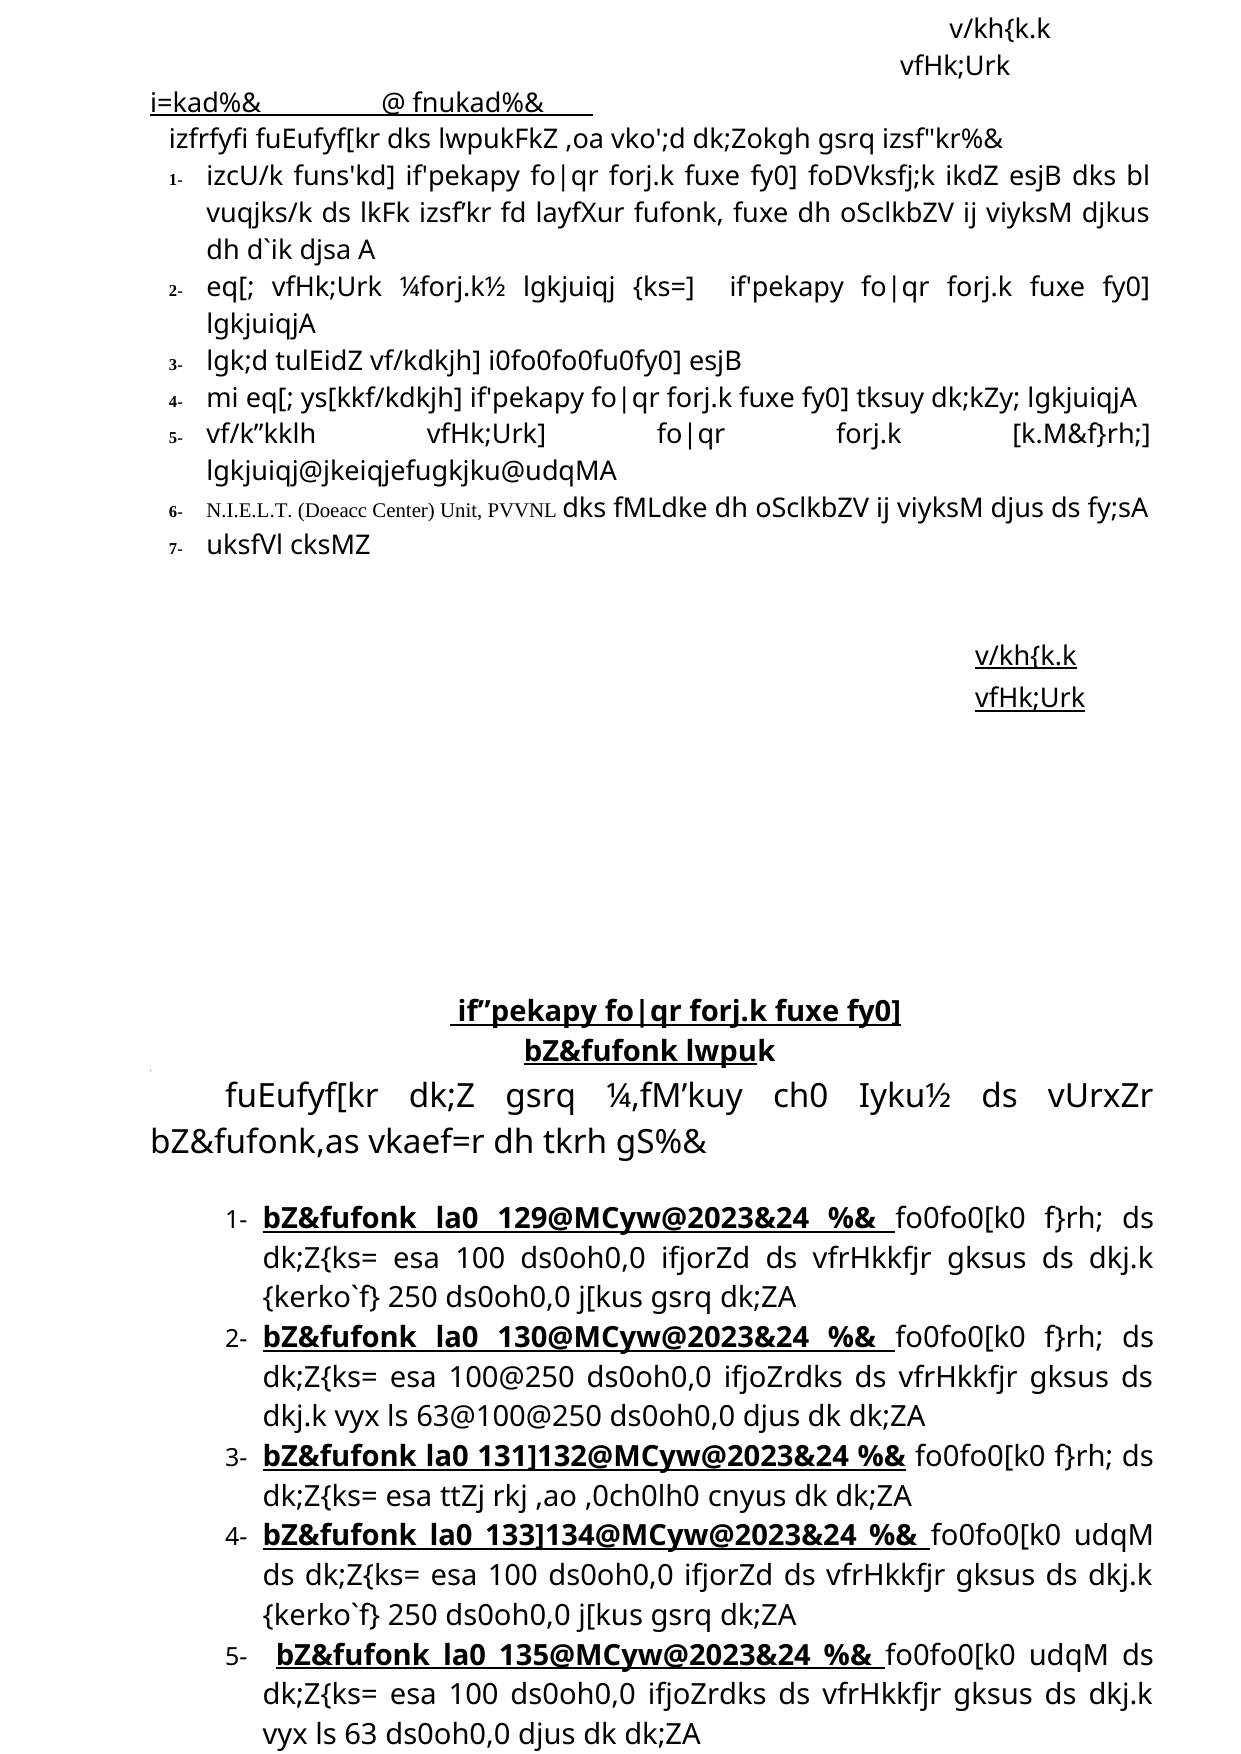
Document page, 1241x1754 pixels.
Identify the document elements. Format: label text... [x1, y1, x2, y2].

list uksfVl cksMZ [169, 526, 1152, 562]
text fuEufyf[kr dk;Z gsrq ¼,fM’kuy ch0 Iyku½ ds vUrxZr bZ&fufonk,as vkaef=r dh tkrh gS%& [150, 1072, 1154, 1163]
text v/kh{k.k vfHk;Urk [900, 9, 1152, 83]
list lgk;d tulEidZ vf/kdkjh] i0fo0fo0fu0fy0] esjB [169, 341, 1152, 378]
list bZ&fufonk la0 135@MCyw@2023&24 %& fo0fo0[k0 udqM ds dk;Z{ks= esa 100 ds0oh0,0 ifjoZrdks ds vfrHkkfjr gksus ds dkj.k vyx ls 63 ds0oh0,0 djus dk dk;ZA [225, 1634, 1154, 1753]
list vf/k”kklh vfHk;Urk] fo|qr forj.k [k.M&f}rh;] lgkjuiqj@jkeiqjefugkjku@udqMA [169, 415, 1152, 489]
list bZ&fufonk la0 131]132@MCyw@2023&24 %& fo0fo0[k0 f}rh; ds dk;Z{ks= esa ttZj rkj ,ao ,0ch0lh0 cnyus dk dk;ZA [225, 1435, 1154, 1515]
list mi eq[; ys[kkf/kdkjh] if'pekapy fo|qr forj.k fuxe fy0] tksuy dk;kZy; lgkjuiqjA [169, 378, 1152, 415]
text i=kad%& @ fnukad%& [150, 83, 1152, 120]
text if”pekapy fo|qr forj.k fuxe fy0] [450, 990, 1152, 1030]
text izfrfyfi fuEufyf[kr dks lwpukFkZ ,oa vko';d dk;Zokgh gsrq izsf"kr%& [169, 120, 1152, 157]
list bZ&fufonk la0 129@MCyw@2023&24 %& fo0fo0[k0 f}rh; ds dk;Z{ks= esa 100 ds0oh0,0 ifjorZd ds vfrHkkfjr gksus ds dkj.k {kerko`f} 250 ds0oh0,0 j[kus gsrq dk;ZA [225, 1197, 1154, 1316]
list izcU/k funs'kd] if'pekapy fo|qr forj.k fuxe fy0] foDVksfj;k ikdZ esjB dks bl vuqjks/k ds lkFk izsf’kr fd layfXur fufonk, fuxe dh oSclkbZV ij viyksM djkus dh d`ik djsa A [169, 157, 1152, 267]
list eq[; vfHk;Urk ¼forj.k½ lgkjuiqj {ks=] if'pekapy fo|qr forj.k fuxe fy0] lgkjuiqjA [169, 267, 1152, 341]
text v/kh{k.k vfHk;Urk [975, 636, 1152, 716]
list bZ&fufonk la0 130@MCyw@2023&24 %& fo0fo0[k0 f}rh; ds dk;Z{ks= esa 100@250 ds0oh0,0 ifjoZrdks ds vfrHkkfjr gksus ds dkj.k vyx ls 63@100@250 ds0oh0,0 djus dk dk;ZA [225, 1316, 1154, 1435]
list bZ&fufonk la0 133]134@MCyw@2023&24 %& fo0fo0[k0 udqM ds dk;Z{ks= esa 100 ds0oh0,0 ifjorZd ds vfrHkkfjr gksus ds dkj.k {kerko`f} 250 ds0oh0,0 j[kus gsrq dk;ZA [225, 1515, 1154, 1634]
text bZ&fufonk lwpuk [150, 1030, 1152, 1069]
list N.I.E.L.T. (Doeacc Center) Unit, PVVNL dks fMLdke dh oSclkbZV ij viyksM djus ds fy;sA [169, 489, 1152, 526]
